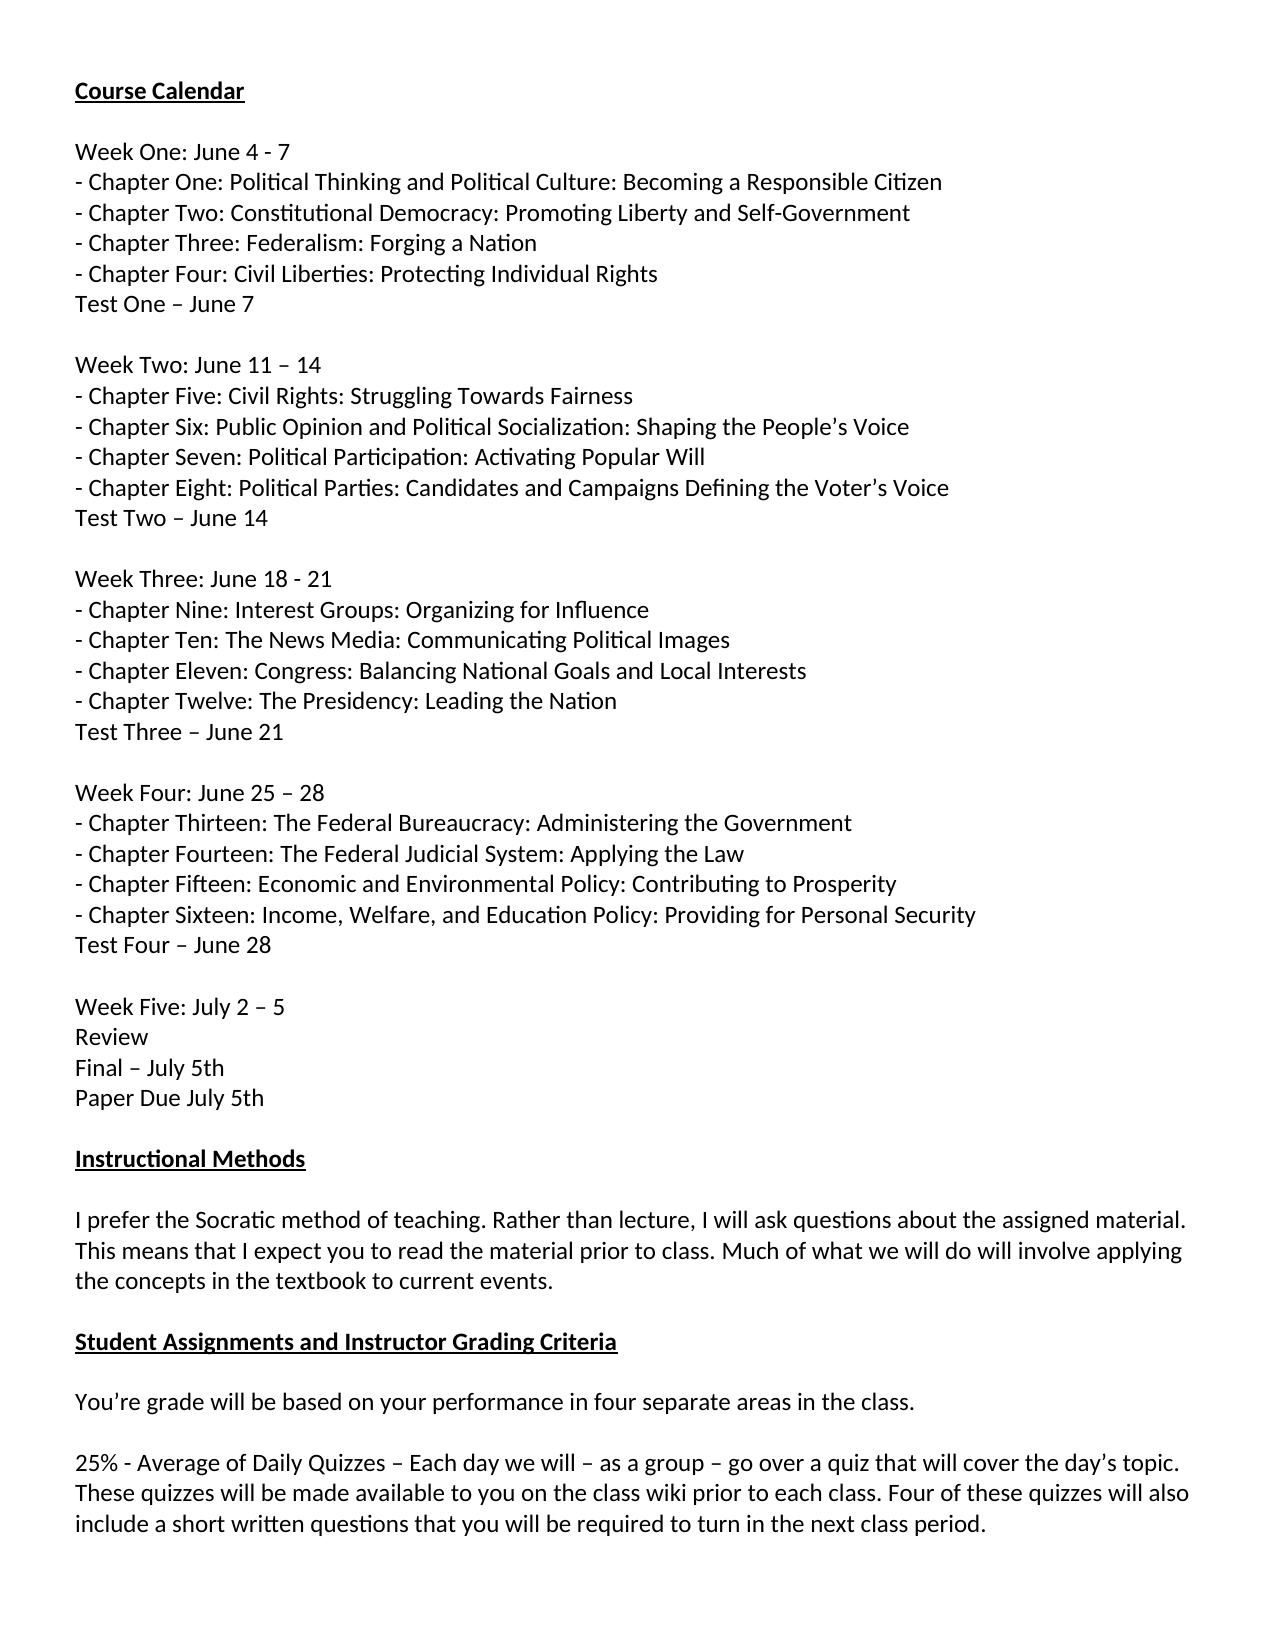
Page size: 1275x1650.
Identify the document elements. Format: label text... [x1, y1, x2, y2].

text Course Calendar [75, 75, 1200, 106]
text Week One: June 4 - 7 - Chapter One: Political Thinking and Political Culture: Becoming a Responsible Citizen - Chapter Two: Constitutional Democracy: Promoting Liberty and Self-Government - Chapter Three: Federalism: Forging a Nation - Chapter Four: Civil Liberties: Protecting Individual Rights Test One – June 7 Week Two: June 11 – 14 - Chapter Five: Civil Rights: Struggling Towards Fairness - Chapter Six: Public Opinion and Political Socialization: Shaping the People’s Voice - Chapter Seven: Political Participation: Activating Popular Will - Chapter Eight: Political Parties: Candidates and Campaigns Defining the Voter’s Voice Test Two – June 14 Week Three: June 18 - 21 - Chapter Nine: Interest Groups: Organizing for Influence - Chapter Ten: The News Media: Communicating Political Images - Chapter Eleven: Congress: Balancing National Goals and Local Interests - Chapter Twelve: The Presidency: Leading the Nation Test Three – June 21 Week Four: June 25 – 28 - Chapter Thirteen: The Federal Bureaucracy: Administering the Government - Chapter Fourteen: The Federal Judicial System: Applying the Law - Chapter Fifteen: Economic and Environmental Policy: Contributing to Prosperity - Chapter Sixteen: Income, Welfare, and Education Policy: Providing for Personal Security Test Four – June 28 Week Five: July 2 – 5 Review Final – July 5th Paper Due July 5th Instructional Methods [75, 106, 1200, 1174]
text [75, 1386, 1200, 1569]
text I prefer the Socratic method of teaching. Rather than lecture, I will ask questions about the assigned material. This means that I expect you to read the material prior to class. Much of what we will do will involve applying the concepts in the textbook to current events. Student Assignments and Instructor Grading Criteria [75, 1174, 1200, 1386]
